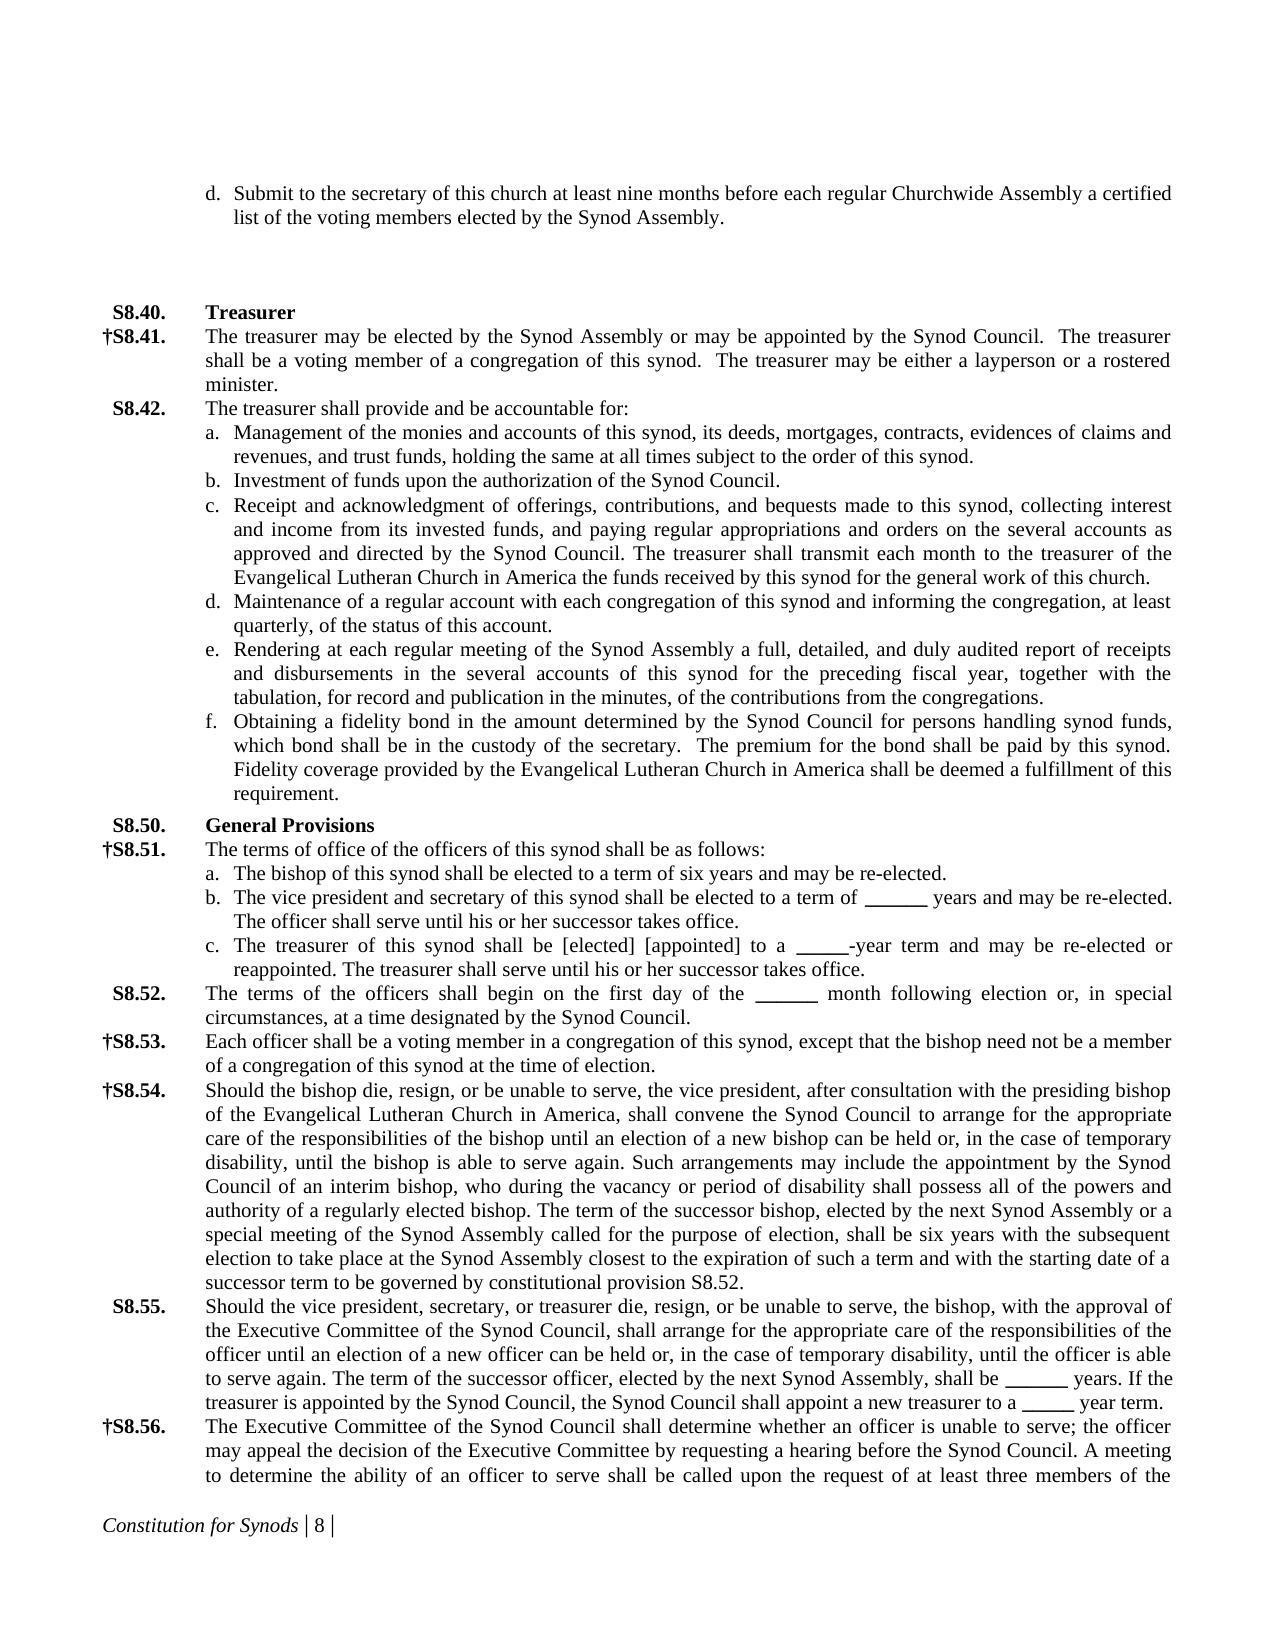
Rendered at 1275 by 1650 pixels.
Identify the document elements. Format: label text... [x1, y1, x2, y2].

text †S8.54. Should the bishop die, resign, or be unable to serve, the vice president, after consultation with the presiding bishop of the Evangelical Lutheran Church in America, shall convene the Synod Council to arrange for the appropriate care of the responsibilities of the bishop until an election of a new bishop can be held or, in the case of temporary disability, until the bishop is able to serve again. Such arrangements may include the appointment by the Synod Council of an interim bishop, who during the vacancy or period of disability shall possess all of the powers and authority of a regularly elected bishop. The term of the successor bishop, elected by the next Synod Assembly or a special meeting of the Synod Assembly called for the purpose of election, shall be six years with the subsequent election to take place at the Synod Assembly closest to the expiration of such a term and with the starting date of a successor term to be governed by constitutional provision S8.52. [102, 1077, 1173, 1294]
text S8.50. General Provisions [102, 813, 1173, 837]
text c. Receipt and acknowledgment of offerings, contributions, and bequests made to this synod, collecting interest and income from its invested funds, and paying regular appropriations and orders on the several accounts as approved and directed by the Synod Council. The treasurer shall transmit each month to the treasurer of the Evangelical Lutheran Church in America the funds received by this synod for the general work of this church. [102, 492, 1173, 589]
text †S8.53. Each officer shall be a voting member in a congregation of this synod, except that the bishop need not be a member of a congregation of this synod at the time of election. [102, 1029, 1173, 1077]
text †S8.51. The terms of office of the officers of this synod shall be as follows: [102, 837, 1173, 861]
text e. Rendering at each regular meeting of the Synod Assembly a full, detailed, and duly audited report of receipts and disbursements in the several accounts of this synod for the preceding fiscal year, together with the tabulation, for record and publication in the minutes, of the contributions from the congregations. [102, 637, 1173, 709]
text d. Submit to the secretary of this church at least nine months before each regular Churchwide Assembly a certified list of the voting members elected by the Synod Assembly. [102, 181, 1173, 229]
text d. Maintenance of a regular account with each congregation of this synod and informing the congregation, at least quarterly, of the status of this account. [102, 589, 1173, 637]
text b. Investment of funds upon the authorization of the Synod Council. [102, 468, 1173, 492]
text †S8.41. The treasurer may be elected by the Synod Assembly or may be appointed by the Synod Council. The treasurer shall be a voting member of a congregation of this synod. The treasurer may be either a layperson or a rostered minister. [102, 324, 1173, 396]
text S8.40. Treasurer [102, 300, 1173, 324]
text c. The treasurer of this synod shall be [elected] [appointed] to a _____-year term and may be re-elected or reappointed. The treasurer shall serve until his or her successor takes office. [102, 933, 1173, 981]
text b. The vice president and secretary of this synod shall be elected to a term of ______ years and may be re-elected. The officer shall serve until his or her successor takes office. [102, 885, 1173, 933]
text S8.52. The terms of the officers shall begin on the first day of the ______ month following election or, in special circumstances, at a time designated by the Synod Council. [102, 981, 1173, 1029]
text S8.55. Should the vice president, secretary, or treasurer die, resign, or be unable to serve, the bishop, with the approval of the Executive Committee of the Synod Council, shall arrange for the appropriate care of the responsibilities of the officer until an election of a new officer can be held or, in the case of temporary disability, until the officer is able to serve again. The term of the successor officer, elected by the next Synod Assembly, shall be ______ years. If the treasurer is appointed by the Synod Council, the Synod Council shall appoint a new treasurer to a _____ year term. [102, 1294, 1173, 1414]
text S8.42. The treasurer shall provide and be accountable for: [102, 396, 1173, 420]
text a. The bishop of this synod shall be elected to a term of six years and may be re-elected. [102, 861, 1173, 885]
text f. Obtaining a fidelity bond in the amount determined by the Synod Council for persons handling synod funds, which bond shall be in the custody of the secretary. The premium for the bond shall be paid by this synod. Fidelity coverage provided by the Evangelical Lutheran Church in America shall be deemed a fulfillment of this requirement. [102, 709, 1173, 805]
text a. Management of the monies and accounts of this synod, its deeds, mortgages, contracts, evidences of claims and revenues, and trust funds, holding the same at all times subject to the order of this synod. [102, 420, 1173, 468]
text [102, 1414, 1173, 1487]
